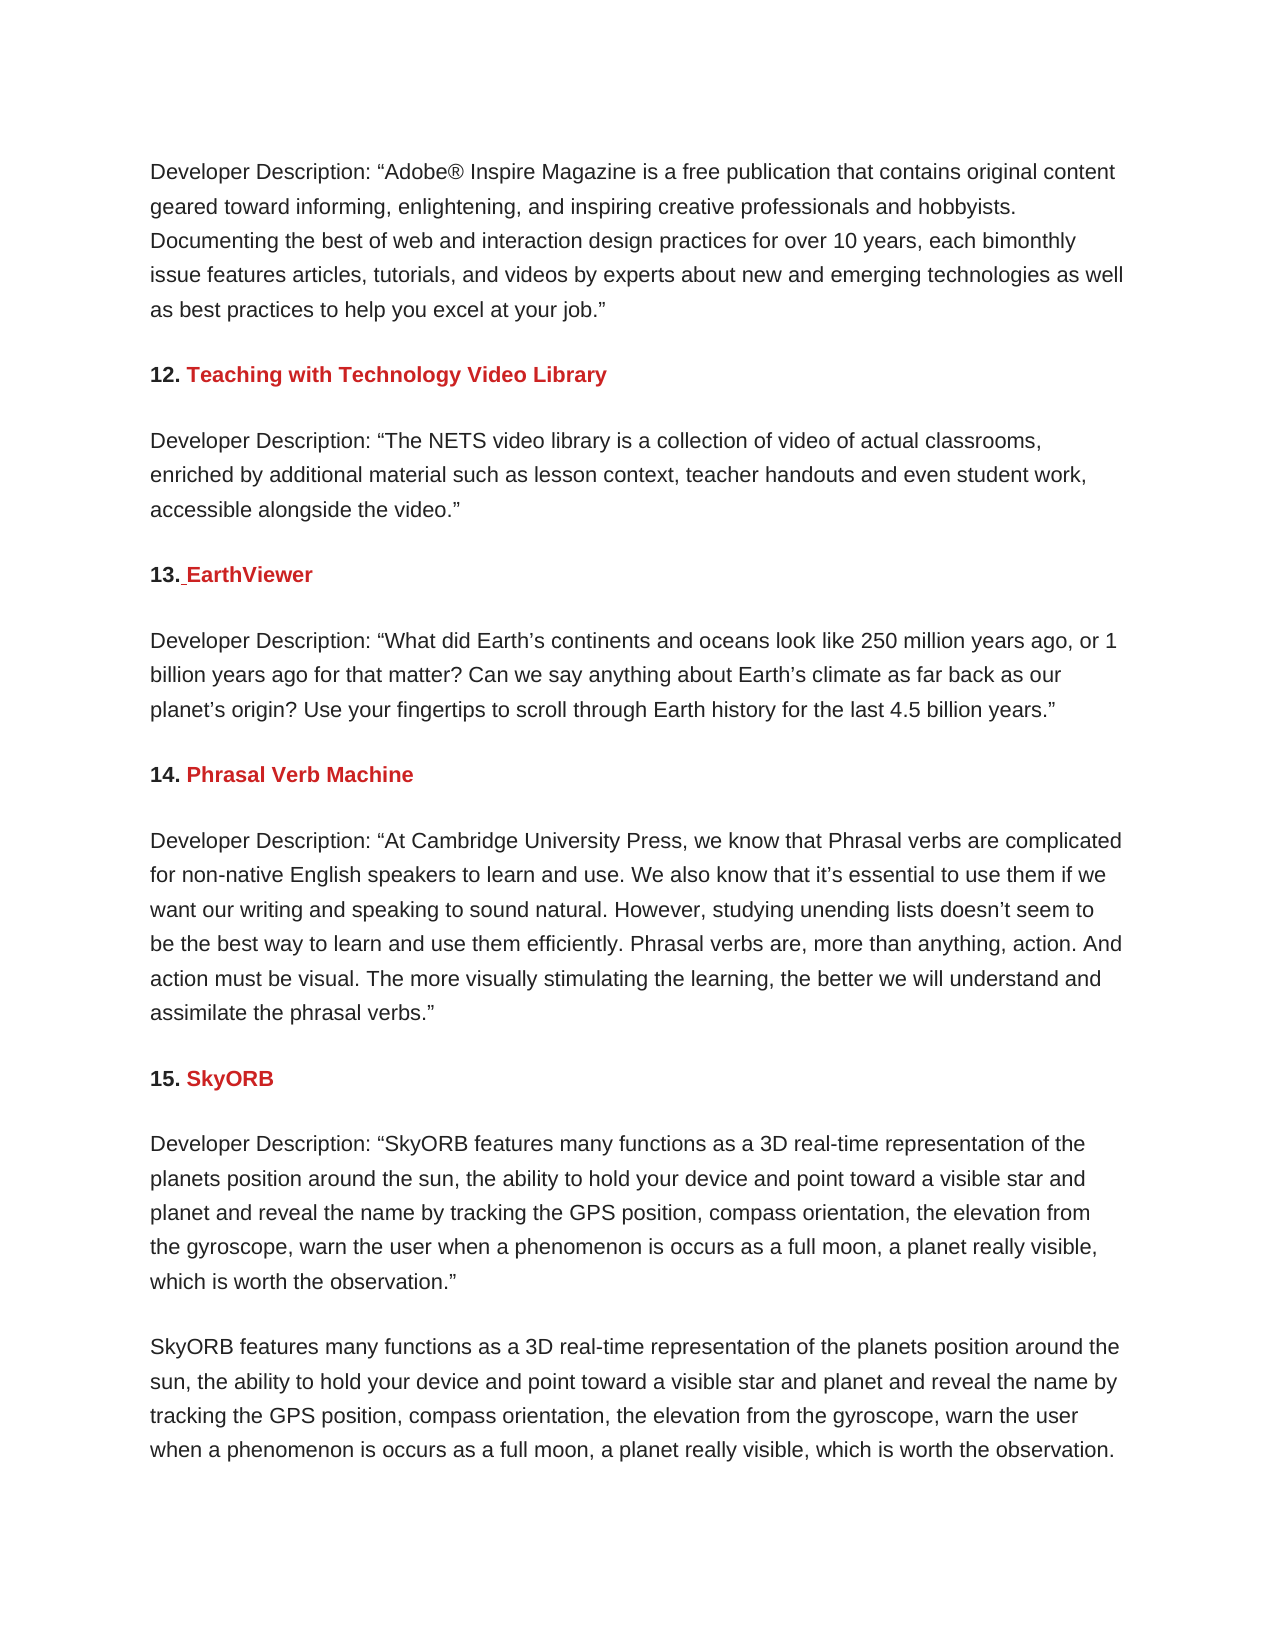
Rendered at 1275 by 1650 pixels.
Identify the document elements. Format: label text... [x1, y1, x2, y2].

text 14. Phrasal Verb Machine [150, 753, 1125, 787]
text Developer Description: “SkyORB features many functions as a 3D real-time representation of the planets position around the sun, the ability to hold your device and point toward a visible star and planet and reveal the name by tracking the GPS position, compass orientation, the elevation from the gyroscope, warn the user when a phenomenon is occurs as a full moon, a planet really visible, which is worth the observation.” [150, 1122, 1125, 1294]
text 13. EarthViewer [150, 553, 1125, 587]
text Developer Description: “The NETS video library is a collection of video of actual classrooms, enriched by additional material such as lesson context, teacher handouts and even student work, accessible alongside the video.” [150, 419, 1125, 522]
text Developer Description: “Adobe® Inspire Magazine is a free publication that contains original content geared toward informing, enlightening, and inspiring creative professionals and hobbyists. Documenting the best of web and interaction design practices for over 10 years, each bimonthly issue features articles, tutorials, and videos by experts about new and emerging technologies as well as best practices to help you excel at your job.” [150, 150, 1125, 322]
text Developer Description: “At Cambridge University Press, we know that Phrasal verbs are complicated for non-native English speakers to learn and use. We also know that it’s essential to use them if we want our writing and speaking to sound natural. However, studying unending lists doesn’t seem to be the best way to learn and use them efficiently. Phrasal verbs are, more than anything, action. And action must be visual. The more visually stimulating the learning, the better we will understand and assimilate the phrasal verbs.” [150, 819, 1125, 1025]
text 15. SkyORB [150, 1056, 1125, 1091]
text 12. Teaching with Technology Video Library [150, 353, 1125, 387]
text SkyORB features many functions as a 3D real-time representation of the planets position around the sun, the ability to hold your device and point toward a visible star and planet and reveal the name by tracking the GPS position, compass orientation, the elevation from the gyroscope, warn the user when a phenomenon is occurs as a full moon, a planet really visible, which is worth the observation. [150, 1325, 1125, 1462]
text Developer Description: “What did Earth’s continents and oceans look like 250 million years ago, or 1 billion years ago for that matter? Can we say anything about Earth’s climate as far back as our planet’s origin? Use your fingertips to scroll through Earth history for the last 4.5 billion years.” [150, 619, 1125, 722]
